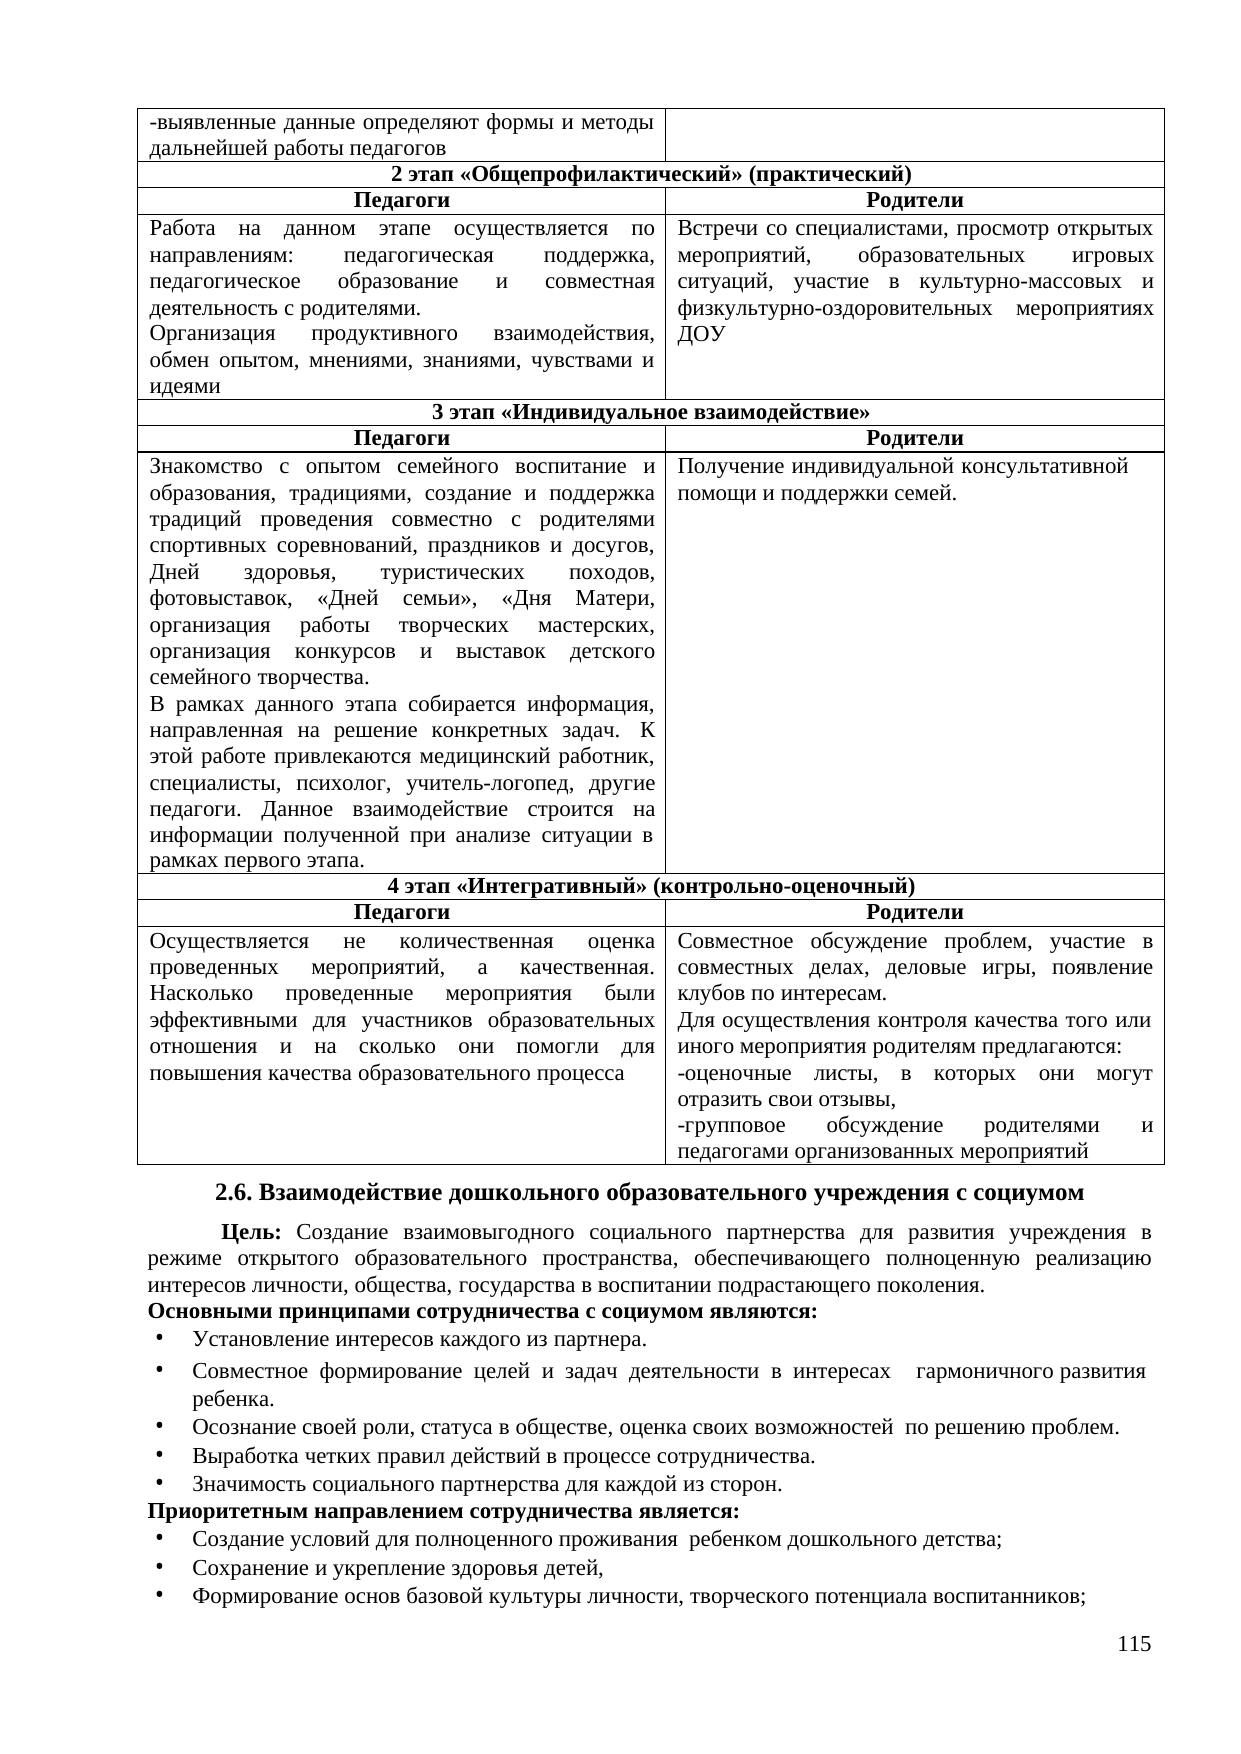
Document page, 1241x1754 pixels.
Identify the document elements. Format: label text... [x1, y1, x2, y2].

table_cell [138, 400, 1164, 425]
text Цель: Создание взаимовыгодного социального партнерства для развития учреждения в режиме открытого образовательного пространства, обеспечивающего полноценную реализацию интересов личности, общества, государства в воспитании подрастающего поколения. [147, 1218, 1152, 1297]
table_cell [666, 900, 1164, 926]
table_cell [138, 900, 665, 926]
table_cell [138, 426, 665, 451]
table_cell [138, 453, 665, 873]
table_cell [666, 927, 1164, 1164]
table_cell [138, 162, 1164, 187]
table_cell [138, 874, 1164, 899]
subtitle Основными принципами сотрудничества с социумом являются: [147, 1297, 1176, 1324]
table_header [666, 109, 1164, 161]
list Выработка четких правил действий в процессе сотрудничества. [154, 1441, 1176, 1469]
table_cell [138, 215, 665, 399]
list Создание условий для полноценного проживания ребенком дошкольного детства; [154, 1523, 1176, 1552]
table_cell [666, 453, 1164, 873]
list Установление интересов каждого из партнера. [154, 1324, 1176, 1352]
list Сохранение и укрепление здоровья детей, [154, 1552, 1176, 1581]
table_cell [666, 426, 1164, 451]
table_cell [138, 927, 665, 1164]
list Значимость социального партнерства для каждой из сторон. [154, 1469, 1176, 1497]
list Формирование основ базовой культуры личности, творческого потенциала воспитанников; [154, 1581, 1176, 1609]
list Осознание своей роли, статуса в обществе, оценка своих возможностей по решению проблем. [154, 1412, 1176, 1441]
list Совместное формирование целей и задач деятельности в интересах гармоничного развития ребенка. [154, 1352, 1152, 1411]
subtitle Взаимодействие дошкольного образовательного учреждения с социумом [215, 1177, 1176, 1206]
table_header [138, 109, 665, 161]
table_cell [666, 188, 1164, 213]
subtitle Приоритетным направлением сотрудничества является: [147, 1497, 1176, 1523]
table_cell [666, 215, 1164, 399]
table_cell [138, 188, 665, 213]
